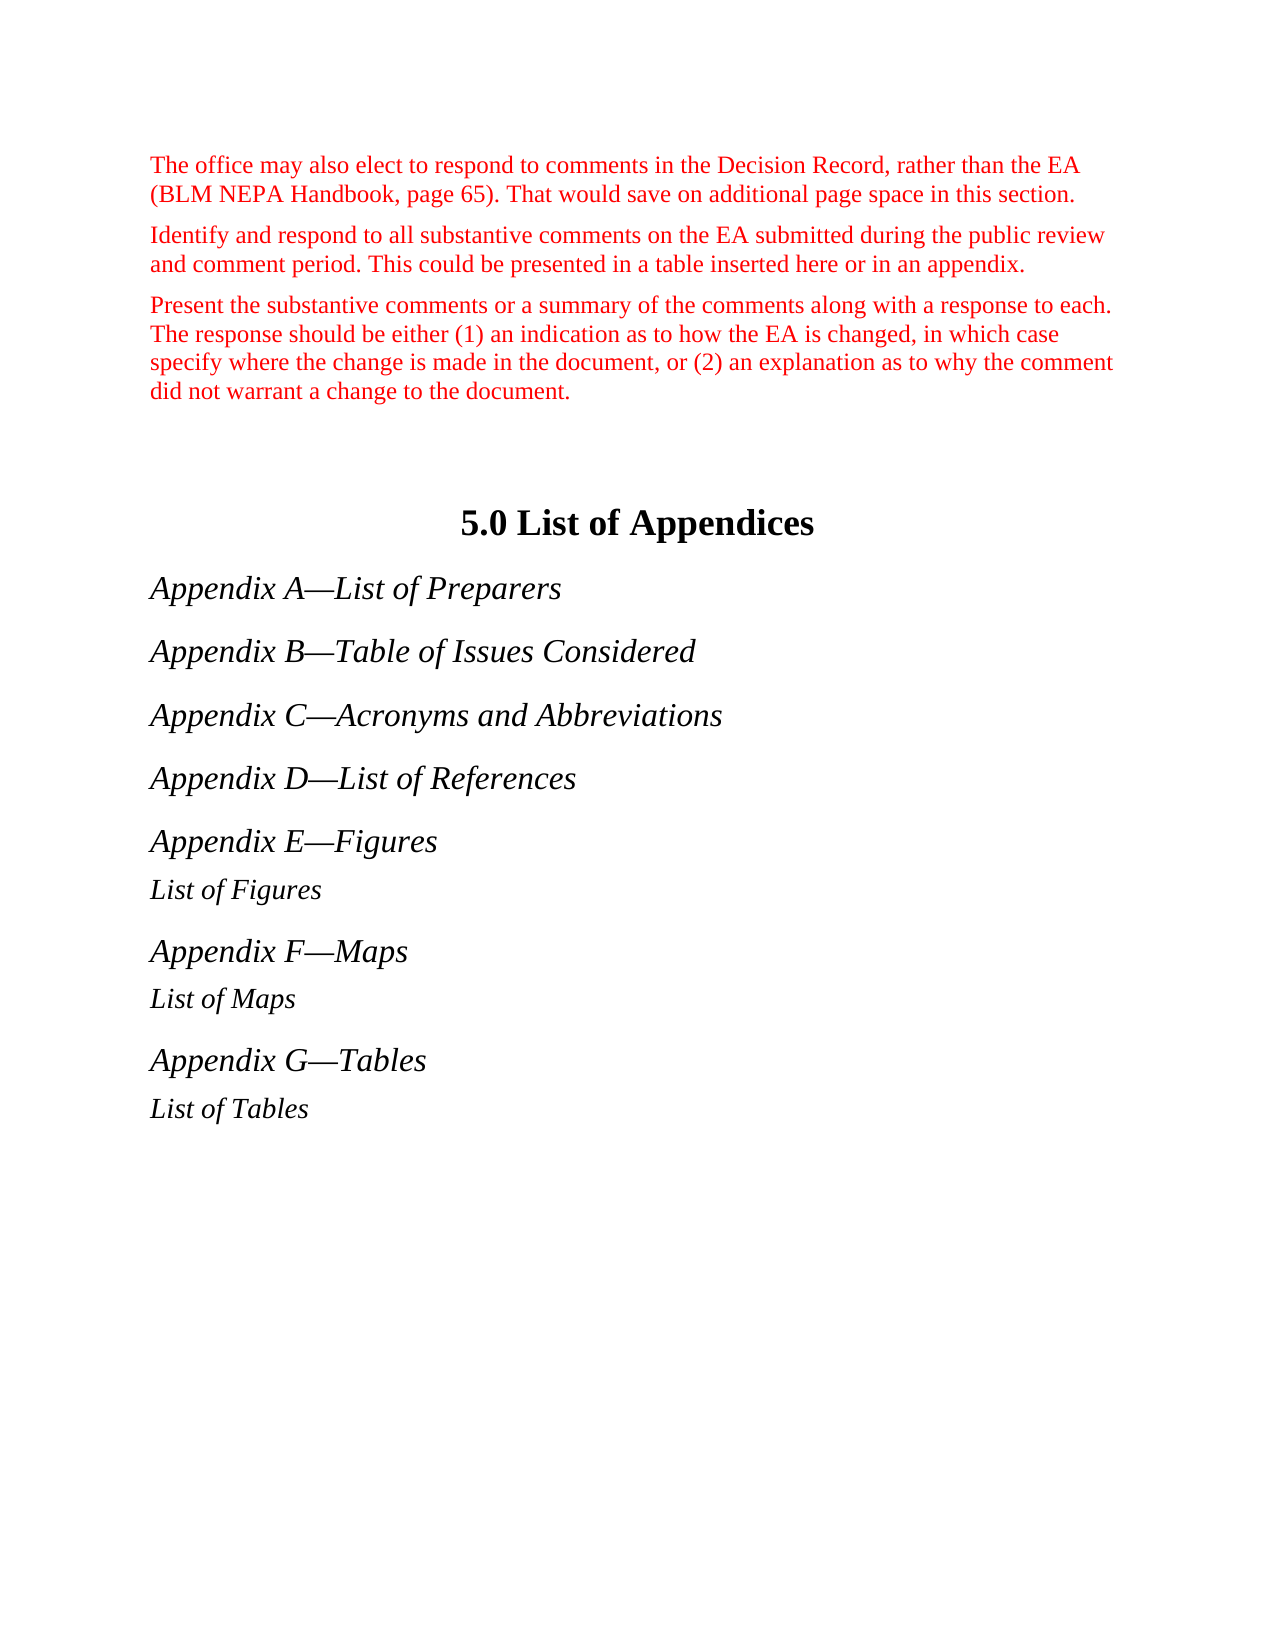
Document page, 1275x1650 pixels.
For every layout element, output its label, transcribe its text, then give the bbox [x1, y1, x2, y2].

subtitle Appendix E—Figures [150, 821, 1125, 860]
subtitle 5.0 List of Appendices [150, 500, 1125, 543]
text The office may also elect to respond to comments in the Decision Record, rather than the EA (BLM NEPA Handbook, page 65). That would save on additional page space in this section. [150, 150, 1125, 207]
subtitle List of Tables [150, 1091, 1125, 1124]
subtitle Appendix D—List of References [150, 758, 1125, 796]
subtitle List of Maps [150, 982, 1125, 1015]
subtitle Appendix A—List of Preparers [150, 568, 1125, 606]
subtitle Appendix C—Acronyms and Abbreviations [150, 695, 1125, 733]
subtitle Appendix B—Table of Issues Considered [150, 631, 1125, 670]
text Present the substantive comments or a summary of the comments along with a response to each. The response should be either (1) an indication as to how the EA is changed, in which case specify where the change is made in the document, or (2) an explanation as to why the comment did not warrant a change to the document. [150, 290, 1125, 405]
subtitle Appendix F—Maps [150, 931, 1125, 969]
text Identify and respond to all substantive comments on the EA submitted during the public review and comment period. This could be presented in a table inserted here or in an appendix. [150, 220, 1125, 277]
subtitle Appendix G—Tables [150, 1040, 1125, 1078]
subtitle List of Figures [150, 872, 1125, 906]
